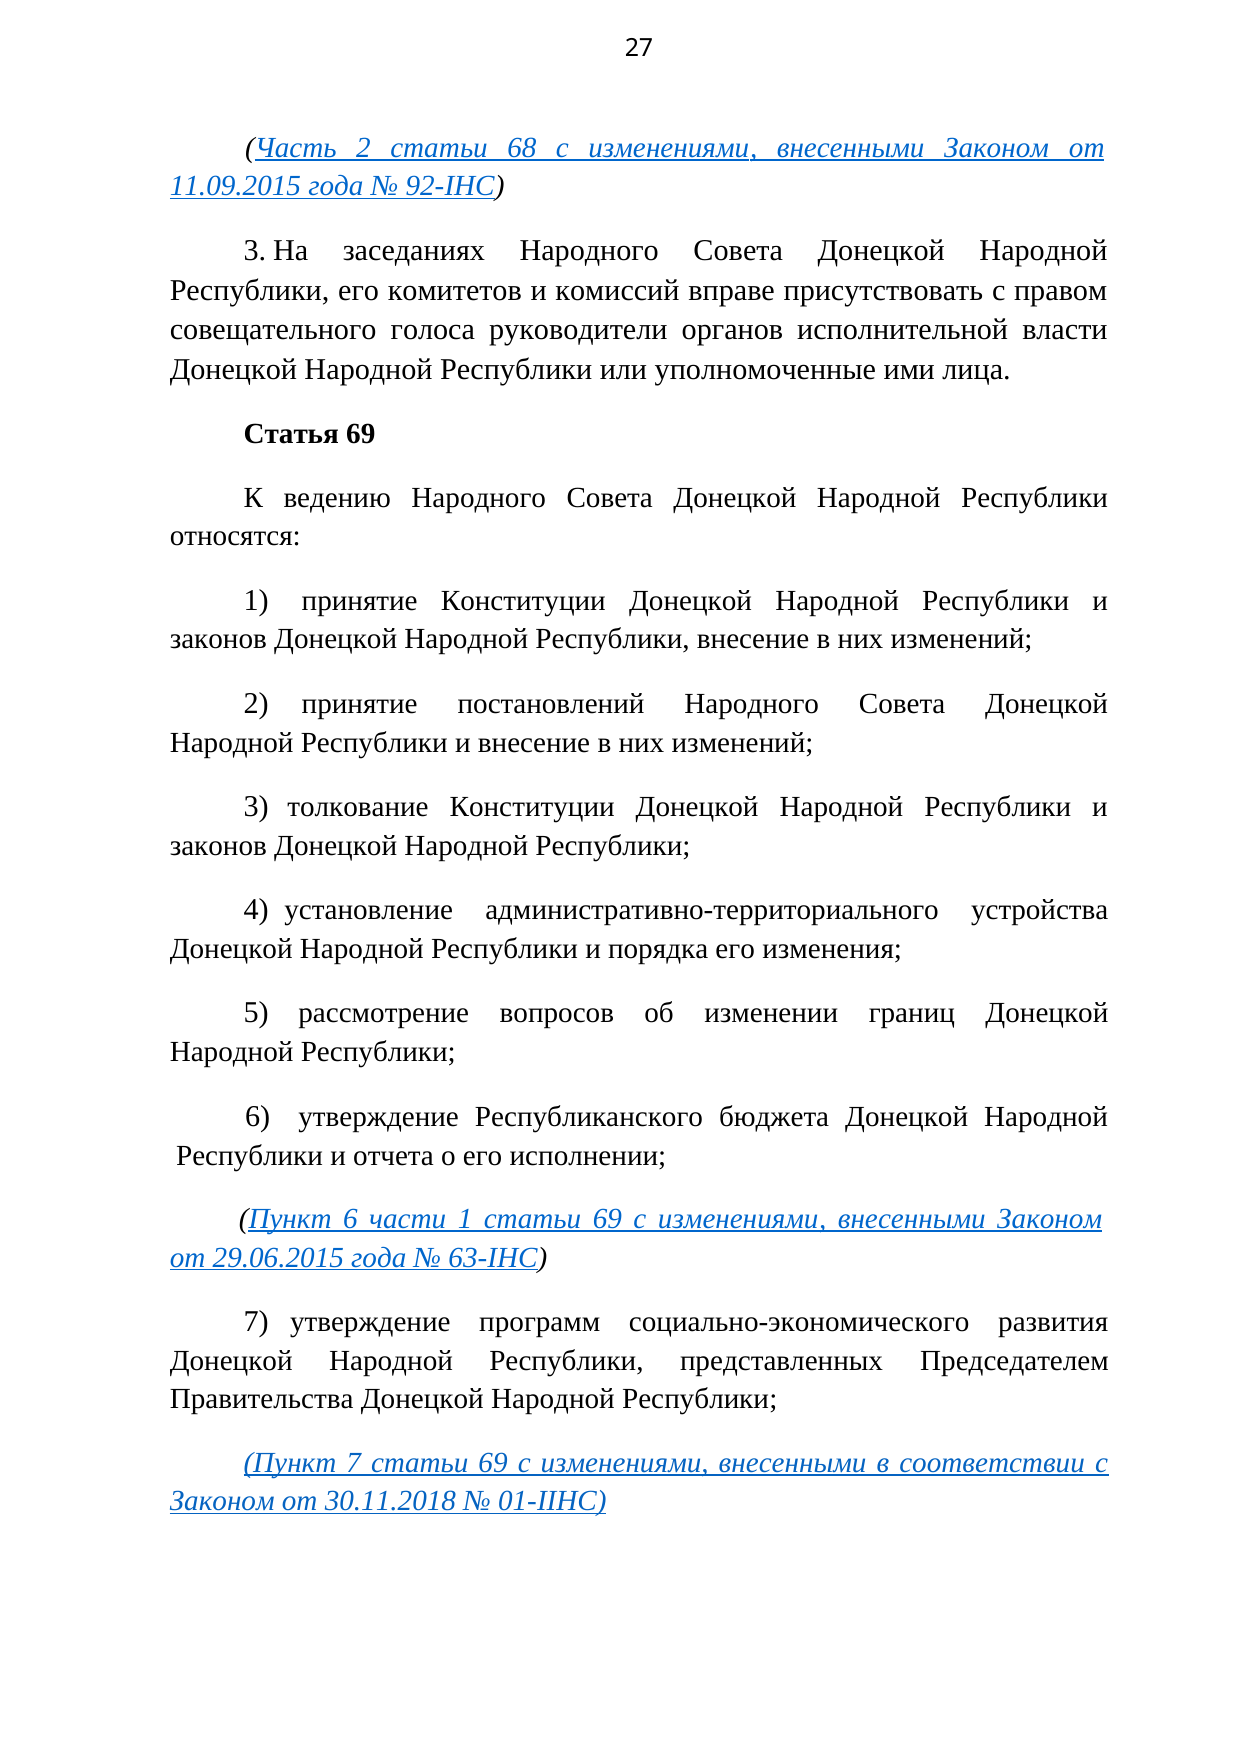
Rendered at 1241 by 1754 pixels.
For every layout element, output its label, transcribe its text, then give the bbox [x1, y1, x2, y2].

text К ведению Народного Совета Донецкой Народной Республики относятся: [169, 480, 1108, 552]
list На заседаниях Народного Совета Донецкой Народной Республики, его комитетов и комиссий вправе присутствовать с правом совещательного голоса руководители органов исполнительной власти Донецкой Народной Республики или уполномоченные ими лица. [169, 232, 1108, 386]
list принятие постановлений Народного Совета Донецкой Народной Республики и внесение в них изменений; [169, 685, 1108, 758]
list толкование Конституции Донецкой Народной Республики и законов Донецкой Народной Республики; [169, 788, 1108, 861]
text (Часть 2 статьи 68 с изменениями, внесенными Законом от 11.09.2015 года № 92-ІНС) [169, 130, 1104, 202]
list принятие Конституции Донецкой Народной Республики и законов Донецкой Народной Республики, внесение в них изменений; [169, 582, 1108, 655]
text Статья 69 [169, 416, 1108, 450]
list установление административно-территориального устройства Донецкой Народной Республики и порядка его изменения; [169, 891, 1108, 965]
list утверждение программ социально-экономического развития Донецкой Народной Республики, представленных Председателем Правительства Донецкой Народной Республики; [169, 1303, 1108, 1415]
list рассмотрение вопросов об изменении границ Донецкой Народной Республики; [169, 995, 1108, 1068]
text (Пункт 6 части 1 статьи 69 с изменениями, внесенными Законом от 29.06.2015 года № 63-ІНС) [169, 1201, 1102, 1273]
list утверждение Республиканского бюджета Донецкой Народной Республики и отчета о его исполнении; [176, 1098, 1108, 1171]
text (Пункт 7 статьи 69 с изменениями, внесенными в соответствии с Законом от 30.11.2018 № 01-IIНС) [169, 1445, 1108, 1517]
